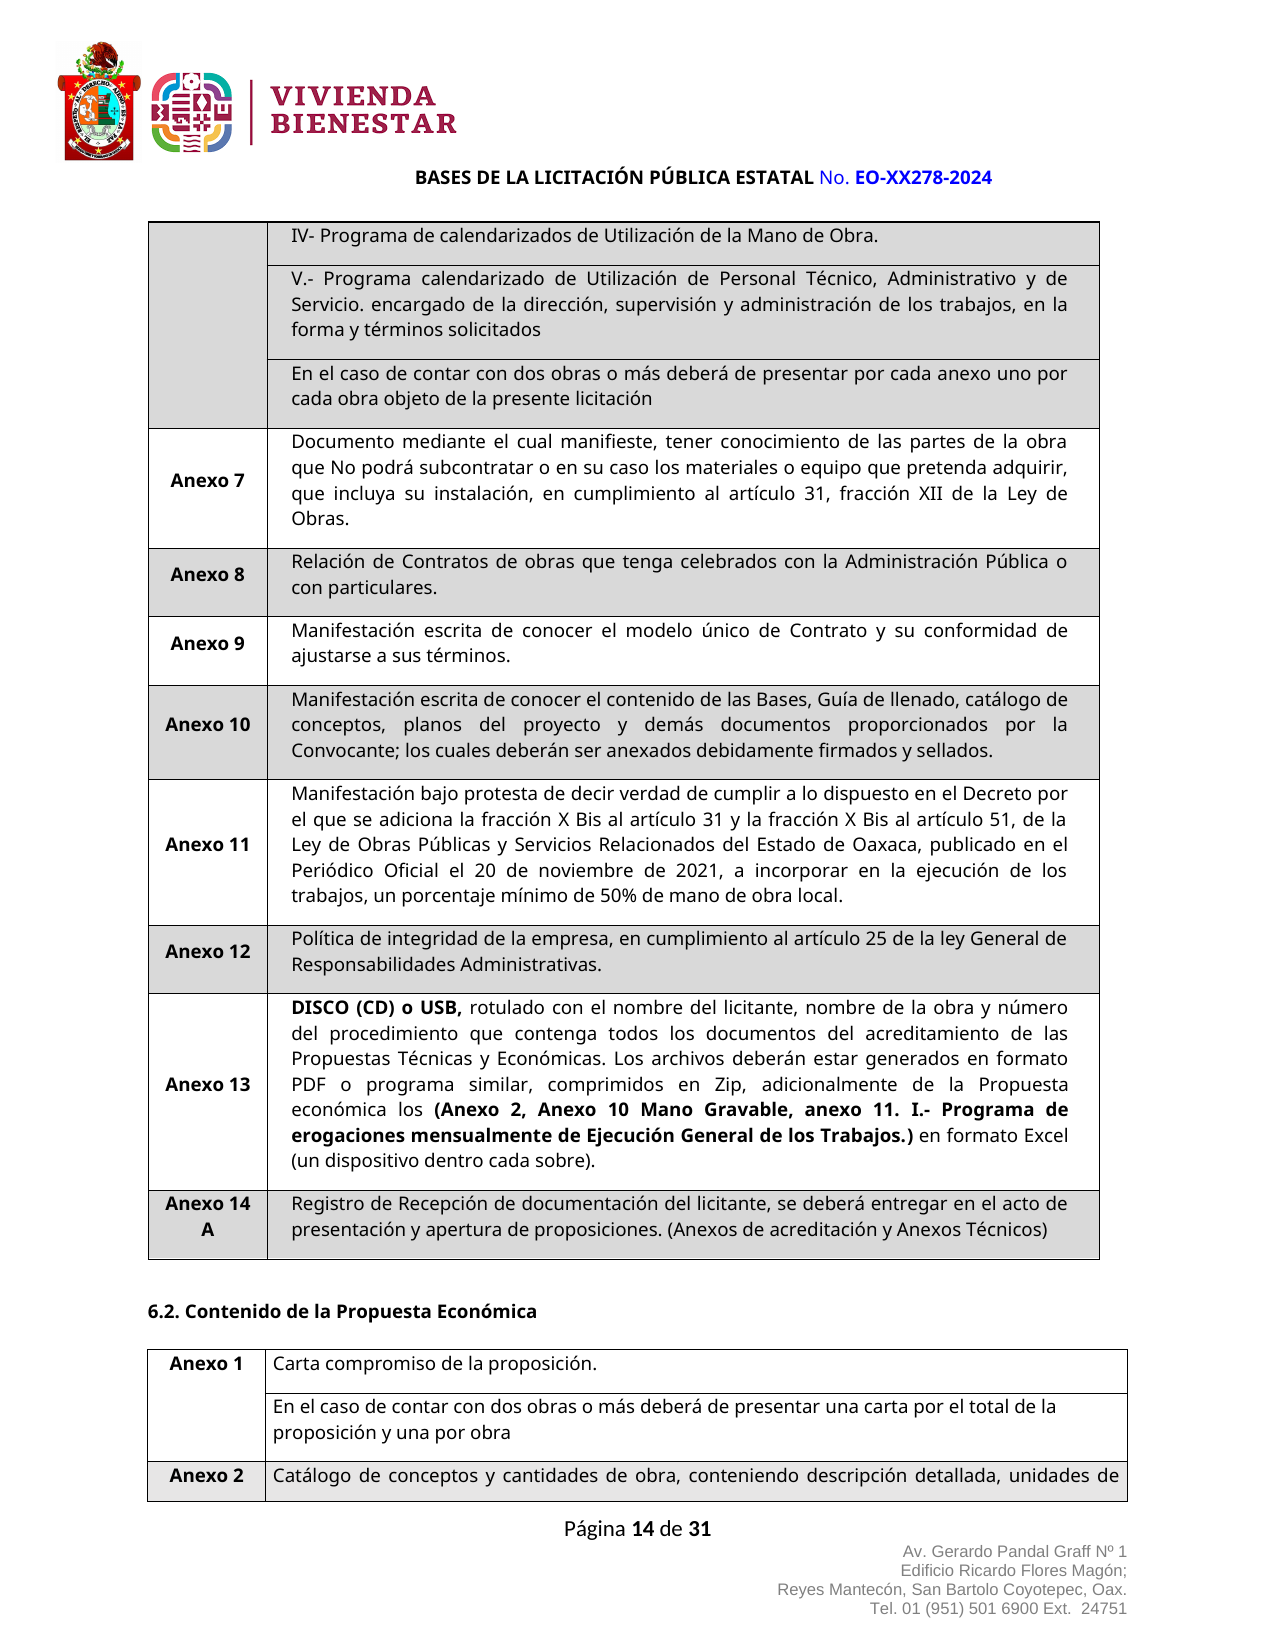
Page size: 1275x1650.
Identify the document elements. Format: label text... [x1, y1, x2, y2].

table_cell Anexo 12 [149, 926, 267, 993]
table_header Anexo 1 [148, 1350, 265, 1461]
table_header Carta compromiso de la proposición. [266, 1350, 1127, 1392]
picture [55, 41, 143, 163]
table_cell IV- Programa de calendarizados de Utilización de la Mano de Obra. [268, 223, 1099, 265]
table_cell Documento mediante el cual manifieste, tener conocimiento de las partes de la obra que No podrá subcontratar o en su caso los materiales o equipo que pretenda adquirir, que incluya su instalación, en cumplimiento al artículo 31, fracción XII de la Ley de Obras. [268, 429, 1099, 547]
table_cell Anexo 14 A [149, 1191, 267, 1258]
table_cell Anexo 10 [149, 686, 267, 779]
table_cell Anexo 8 [149, 549, 267, 616]
table_cell En el caso de contar con dos obras o más deberá de presentar por cada anexo uno por cada obra objeto de la presente licitación [268, 360, 1099, 428]
table_cell Manifestación escrita de conocer el contenido de las Bases, Guía de llenado, catálogo de conceptos, planos del proyecto y demás documentos proporcionados por la Convocante; los cuales deberán ser anexados debidamente firmados y sellados. [268, 686, 1099, 779]
table_cell Anexo 11 [149, 780, 267, 924]
picture [147, 64, 473, 161]
table_cell Política de integridad de la empresa, en cumplimiento al artículo 25 de la ley General de Responsabilidades Administrativas. [268, 926, 1099, 993]
table_cell Manifestación escrita de conocer el modelo único de Contrato y su conformidad de ajustarse a sus términos. [268, 617, 1099, 685]
text 6.2. Contenido de la Propuesta Económica [148, 1299, 1127, 1324]
table_cell Anexo 7 [149, 429, 267, 547]
table_cell Relación de Contratos de obras que tenga celebrados con la Administración Pública o con particulares. [268, 549, 1099, 616]
table_cell DISCO (CD) o USB, rotulado con el nombre del licitante, nombre de la obra y número del procedimiento que contenga todos los documentos del acreditamiento de las Propuestas Técnicas y Económicas. Los archivos deberán estar generados en formato PDF o programa similar, comprimidos en Zip, adicionalmente de la Propuesta económica los (Anexo 2, Anexo 10 Mano Gravable, anexo 11. I.- Programa de erogaciones mensualmente de Ejecución General de los Trabajos.) en formato Excel (un dispositivo dentro cada sobre). [268, 994, 1099, 1190]
table_cell Anexo 13 [149, 994, 267, 1190]
table_cell Manifestación bajo protesta de decir verdad de cumplir a lo dispuesto en el Decreto por el que se adiciona la fracción X Bis al artículo 31 y la fracción X Bis al artículo 51, de la Ley de Obras Públicas y Servicios Relacionados del Estado de Oaxaca, publicado en el Periódico Oficial el 20 de noviembre de 2021, a incorporar en la ejecución de los trabajos, un porcentaje mínimo de 50% de mano de obra local. [268, 780, 1099, 924]
table_cell V.- Programa calendarizado de Utilización de Personal Técnico, Administrativo y de Servicio. encargado de la dirección, supervisión y administración de los trabajos, en la forma y términos solicitados [268, 266, 1099, 359]
table_cell En el caso de contar con dos obras o más deberá de presentar una carta por el total de la proposición y una por obra [266, 1394, 1127, 1461]
table_cell Anexo 9 [149, 617, 267, 685]
table_cell Anexo 2 [148, 1462, 265, 1501]
table_cell Registro de Recepción de documentación del licitante, se deberá entregar en el acto de presentación y apertura de proposiciones. (Anexos de acreditación y Anexos Técnicos) [268, 1191, 1099, 1258]
